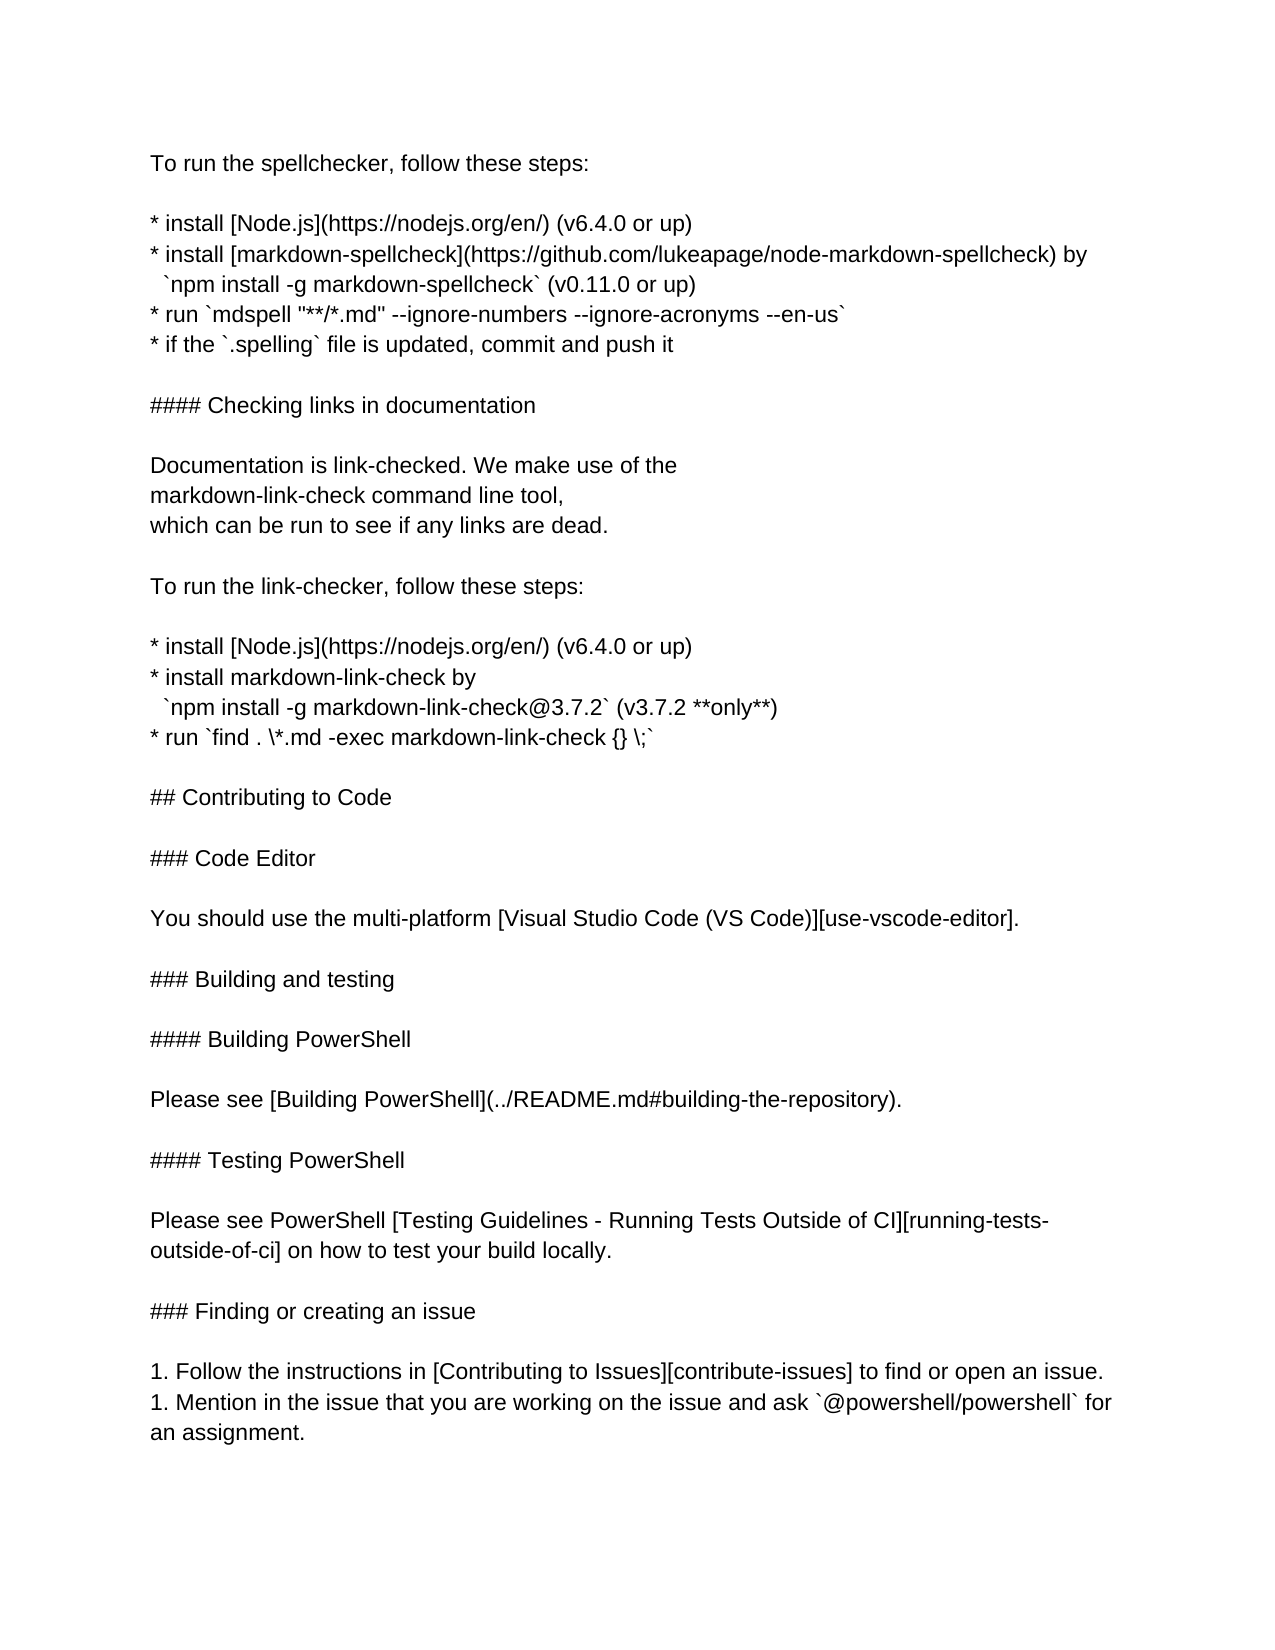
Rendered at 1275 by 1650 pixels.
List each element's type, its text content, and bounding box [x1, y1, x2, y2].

text 1. Mention in the issue that you are working on the issue and ask `@powershell/powershell` for an assignment. [150, 1388, 1125, 1445]
text * install markdown-link-check by [150, 663, 1125, 690]
text You should use the multi-platform [Visual Studio Code (VS Code)][use-vscode-editor]. [150, 905, 1125, 932]
text 1. Follow the instructions in [Contributing to Issues][contribute-issues] to find or open an issue. [150, 1358, 1125, 1385]
text #### Building PowerShell [150, 1026, 1125, 1052]
text Please see [Building PowerShell](../README.md#building-the-repository). [150, 1086, 1125, 1113]
text * install [Node.js](https://nodejs.org/en/) (v6.4.0 or up) [150, 210, 1125, 237]
text Please see PowerShell [Testing Guidelines - Running Tests Outside of CI][running-tests-outside-of-ci] on how to test your build locally. [150, 1207, 1125, 1264]
text To run the spellchecker, follow these steps: [150, 150, 1125, 176]
text ### Building and testing [150, 966, 1125, 992]
text ## Contributing to Code [150, 784, 1125, 811]
text To run the link-checker, follow these steps: [150, 573, 1125, 599]
text `npm install -g markdown-spellcheck` (v0.11.0 or up) [150, 271, 1125, 297]
text * install [markdown-spellcheck](https://github.com/lukeapage/node-markdown-spellcheck) by [150, 241, 1125, 267]
text which can be run to see if any links are dead. [150, 512, 1125, 539]
text `npm install -g markdown-link-check@3.7.2` (v3.7.2 **only**) [150, 694, 1125, 720]
text #### Testing PowerShell [150, 1147, 1125, 1173]
text * install [Node.js](https://nodejs.org/en/) (v6.4.0 or up) [150, 633, 1125, 660]
text * if the `.spelling` file is updated, commit and push it [150, 331, 1125, 358]
text ### Finding or creating an issue [150, 1298, 1125, 1324]
text markdown-link-check command line tool, [150, 482, 1125, 509]
text * run `find . \*.md -exec markdown-link-check {} \;` [150, 724, 1125, 750]
text #### Checking links in documentation [150, 392, 1125, 418]
text Documentation is link-checked. We make use of the [150, 452, 1125, 478]
text * run `mdspell "**/*.md" --ignore-numbers --ignore-acronyms --en-us` [150, 301, 1125, 327]
text ### Code Editor [150, 845, 1125, 871]
